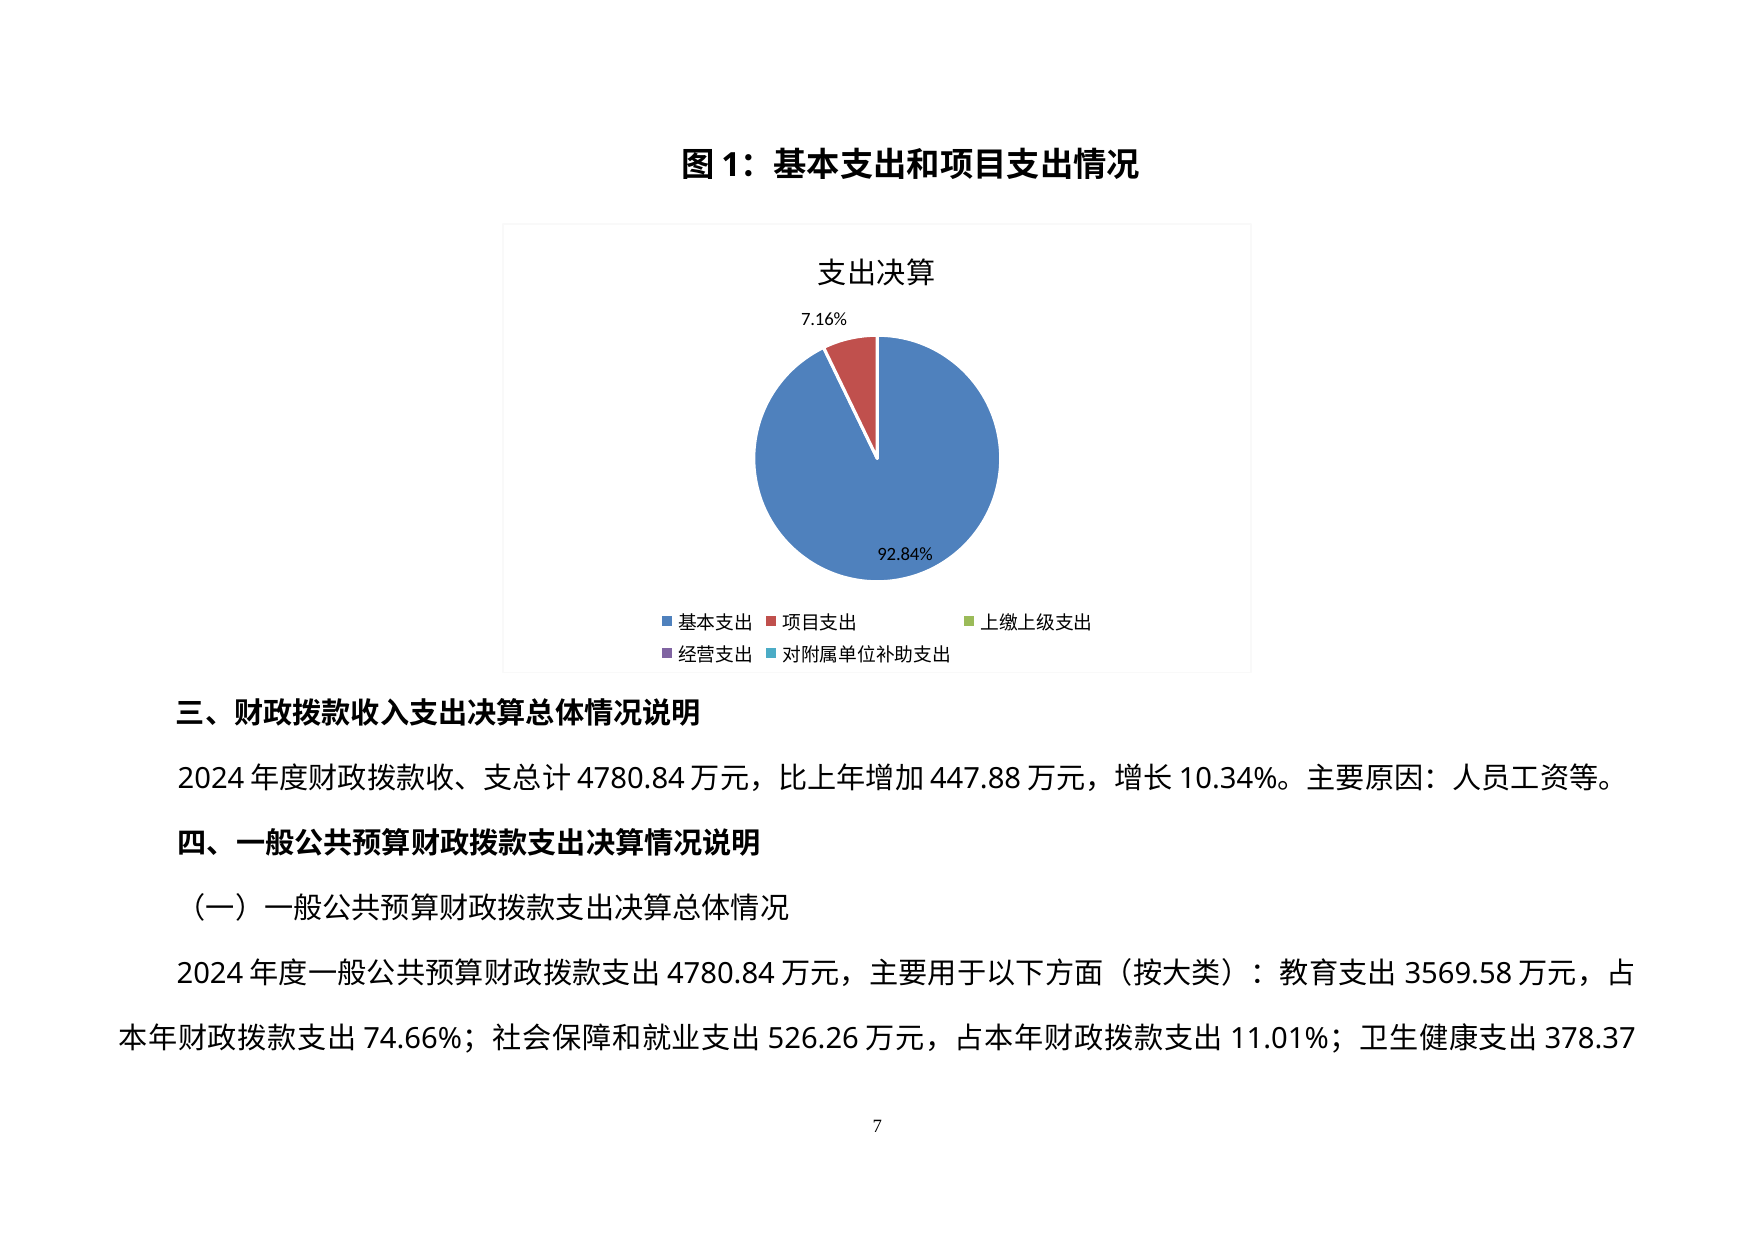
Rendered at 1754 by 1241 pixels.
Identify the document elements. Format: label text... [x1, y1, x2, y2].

text 2024年度财政拨款收、支总计4780.84万元，比上年增加447.88万元，增长10.34%。主要原因：人员工资等。 [118, 743, 1636, 808]
text 三、财政拨款收入支出决算总体情况说明 [118, 678, 1636, 743]
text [118, 938, 1636, 1068]
text 四、一般公共预算财政拨款支出决算情况说明 [118, 808, 1636, 873]
text （一）一般公共预算财政拨款支出决算总体情况 [118, 873, 1636, 938]
subtitle 图1：基本支出和项目支出情况 [118, 129, 1636, 194]
